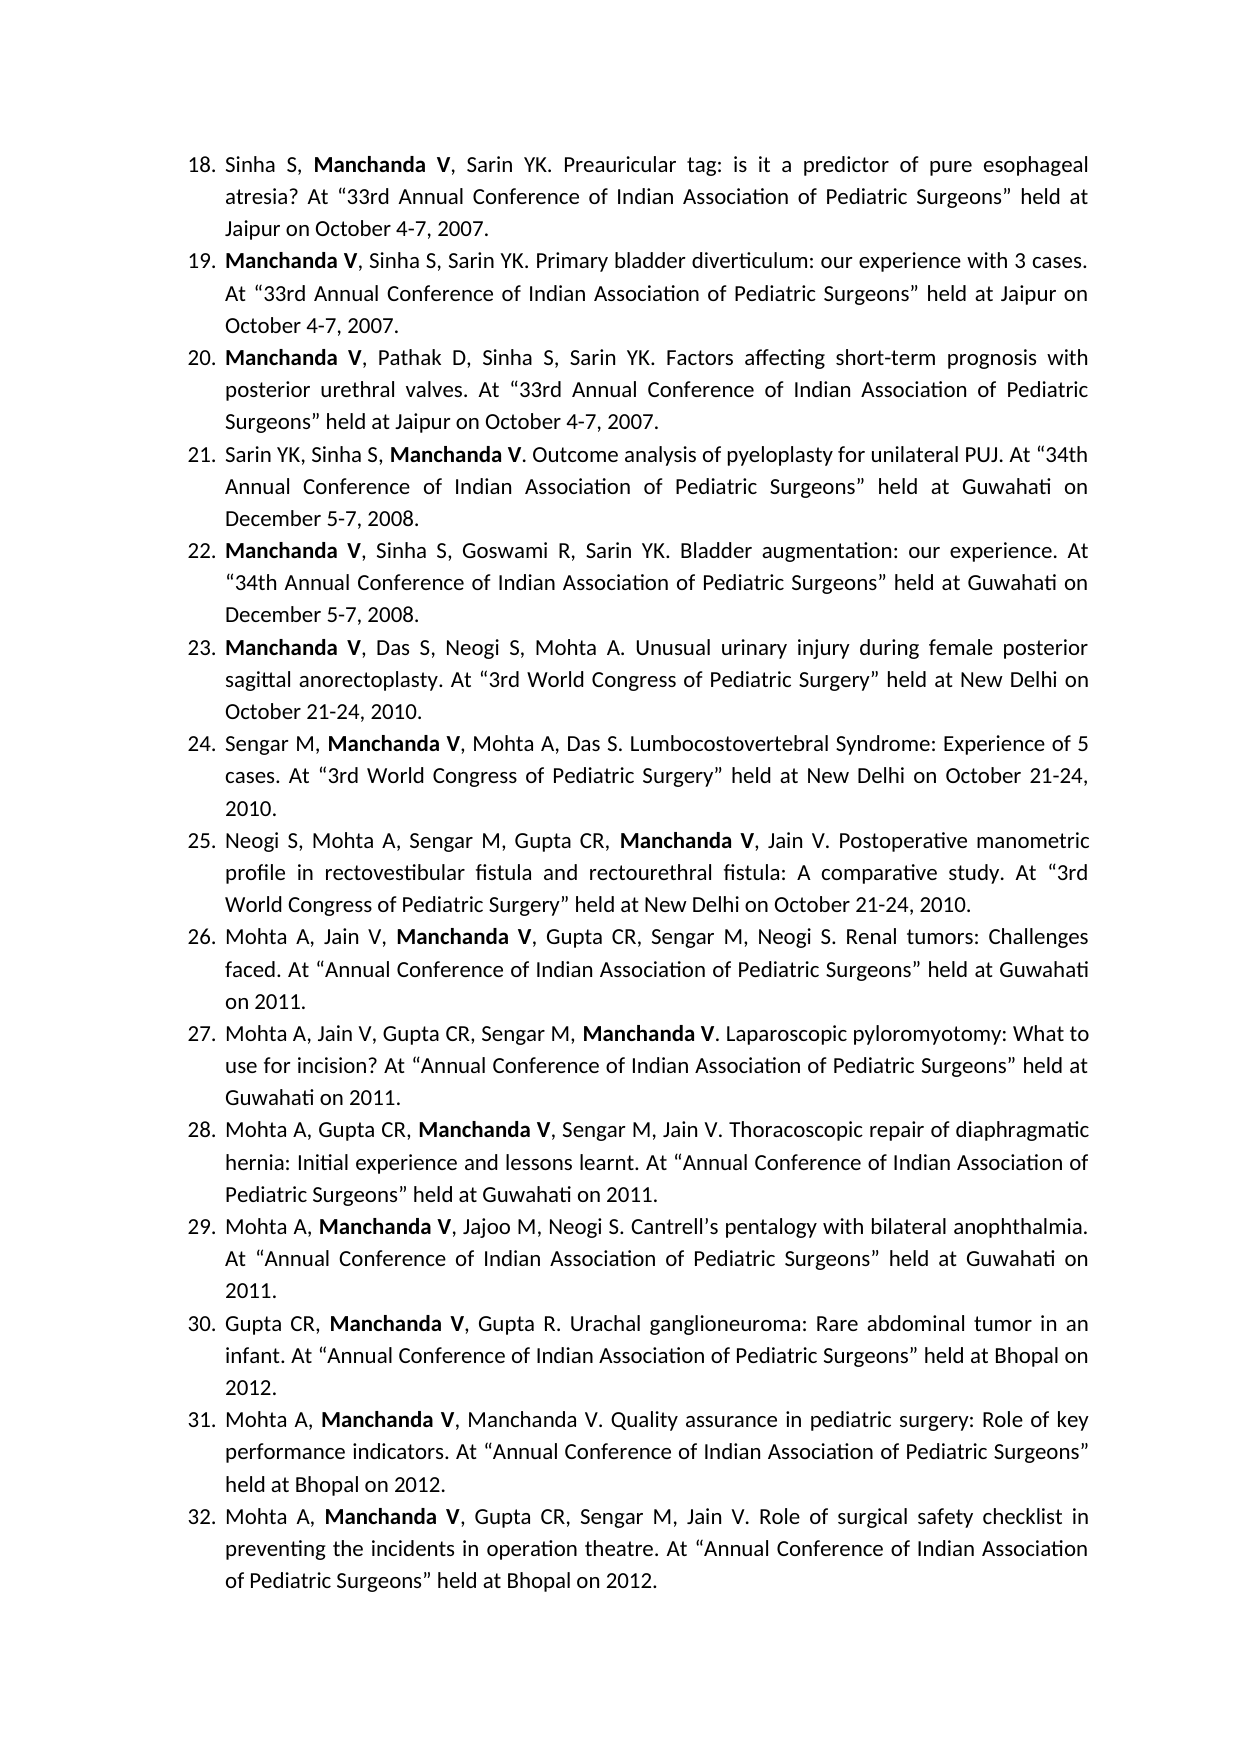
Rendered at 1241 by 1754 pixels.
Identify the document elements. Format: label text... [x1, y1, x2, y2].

list Manchanda V, Sinha S, Goswami R, Sarin YK. Bladder augmentation: our experience. At “34th Annual Conference of Indian Association of Pediatric Surgeons” held at Guwahati on December 5-7, 2008. [187, 536, 1090, 629]
list Sengar M, Manchanda V, Mohta A, Das S. Lumbocostovertebral Syndrome: Experience of 5 cases. At “3rd World Congress of Pediatric Surgery” held at New Delhi on October 21-24, 2010. [187, 729, 1090, 822]
list Sinha S, Manchanda V, Sarin YK. Preauricular tag: is it a predictor of pure esophageal atresia? At “33rd Annual Conference of Indian Association of Pediatric Surgeons” held at Jaipur on October 4-7, 2007. [187, 150, 1090, 242]
list Neogi S, Mohta A, Sengar M, Gupta CR, Manchanda V, Jain V. Postoperative manometric profile in rectovestibular fistula and rectourethral fistula: A comparative study. At “3rd World Congress of Pediatric Surgery” held at New Delhi on October 21-24, 2010. [187, 826, 1090, 918]
list Mohta A, Jain V, Manchanda V, Gupta CR, Sengar M, Neogi S. Renal tumors: Challenges faced. At “Annual Conference of Indian Association of Pediatric Surgeons” held at Guwahati on 2011. [187, 922, 1090, 1015]
list Sarin YK, Sinha S, Manchanda V. Outcome analysis of pyeloplasty for unilateral PUJ. At “34th Annual Conference of Indian Association of Pediatric Surgeons” held at Guwahati on December 5-7, 2008. [187, 440, 1090, 532]
list Mohta A, Manchanda V, Manchanda V. Quality assurance in pediatric surgery: Role of key performance indicators. At “Annual Conference of Indian Association of Pediatric Surgeons” held at Bhopal on 2012. [187, 1405, 1090, 1498]
list Mohta A, Gupta CR, Manchanda V, Sengar M, Jain V. Thoracoscopic repair of diaphragmatic hernia: Initial experience and lessons learnt. At “Annual Conference of Indian Association of Pediatric Surgeons” held at Guwahati on 2011. [187, 1116, 1090, 1208]
list Mohta A, Manchanda V, Jajoo M, Neogi S. Cantrell’s pentalogy with bilateral anophthalmia. At “Annual Conference of Indian Association of Pediatric Surgeons” held at Guwahati on 2011. [187, 1212, 1090, 1304]
list Gupta CR, Manchanda V, Gupta R. Urachal ganglioneuroma: Rare abdominal tumor in an infant. At “Annual Conference of Indian Association of Pediatric Surgeons” held at Bhopal on 2012. [187, 1309, 1090, 1401]
list Manchanda V, Sinha S, Sarin YK. Primary bladder diverticulum: our experience with 3 cases. At “33rd Annual Conference of Indian Association of Pediatric Surgeons” held at Jaipur on October 4-7, 2007. [187, 247, 1090, 339]
list Manchanda V, Pathak D, Sinha S, Sarin YK. Factors affecting short-term prognosis with posterior urethral valves. At “33rd Annual Conference of Indian Association of Pediatric Surgeons” held at Jaipur on October 4-7, 2007. [187, 343, 1090, 436]
list Mohta A, Jain V, Gupta CR, Sengar M, Manchanda V. Laparoscopic pyloromyotomy: What to use for incision? At “Annual Conference of Indian Association of Pediatric Surgeons” held at Guwahati on 2011. [187, 1019, 1090, 1111]
list Manchanda V, Das S, Neogi S, Mohta A. Unusual urinary injury during female posterior sagittal anorectoplasty. At “3rd World Congress of Pediatric Surgery” held at New Delhi on October 21-24, 2010. [187, 633, 1090, 725]
list Mohta A, Manchanda V, Gupta CR, Sengar M, Jain V. Role of surgical safety checklist in preventing the incidents in operation theatre. At “Annual Conference of Indian Association of Pediatric Surgeons” held at Bhopal on 2012. [187, 1502, 1090, 1594]
